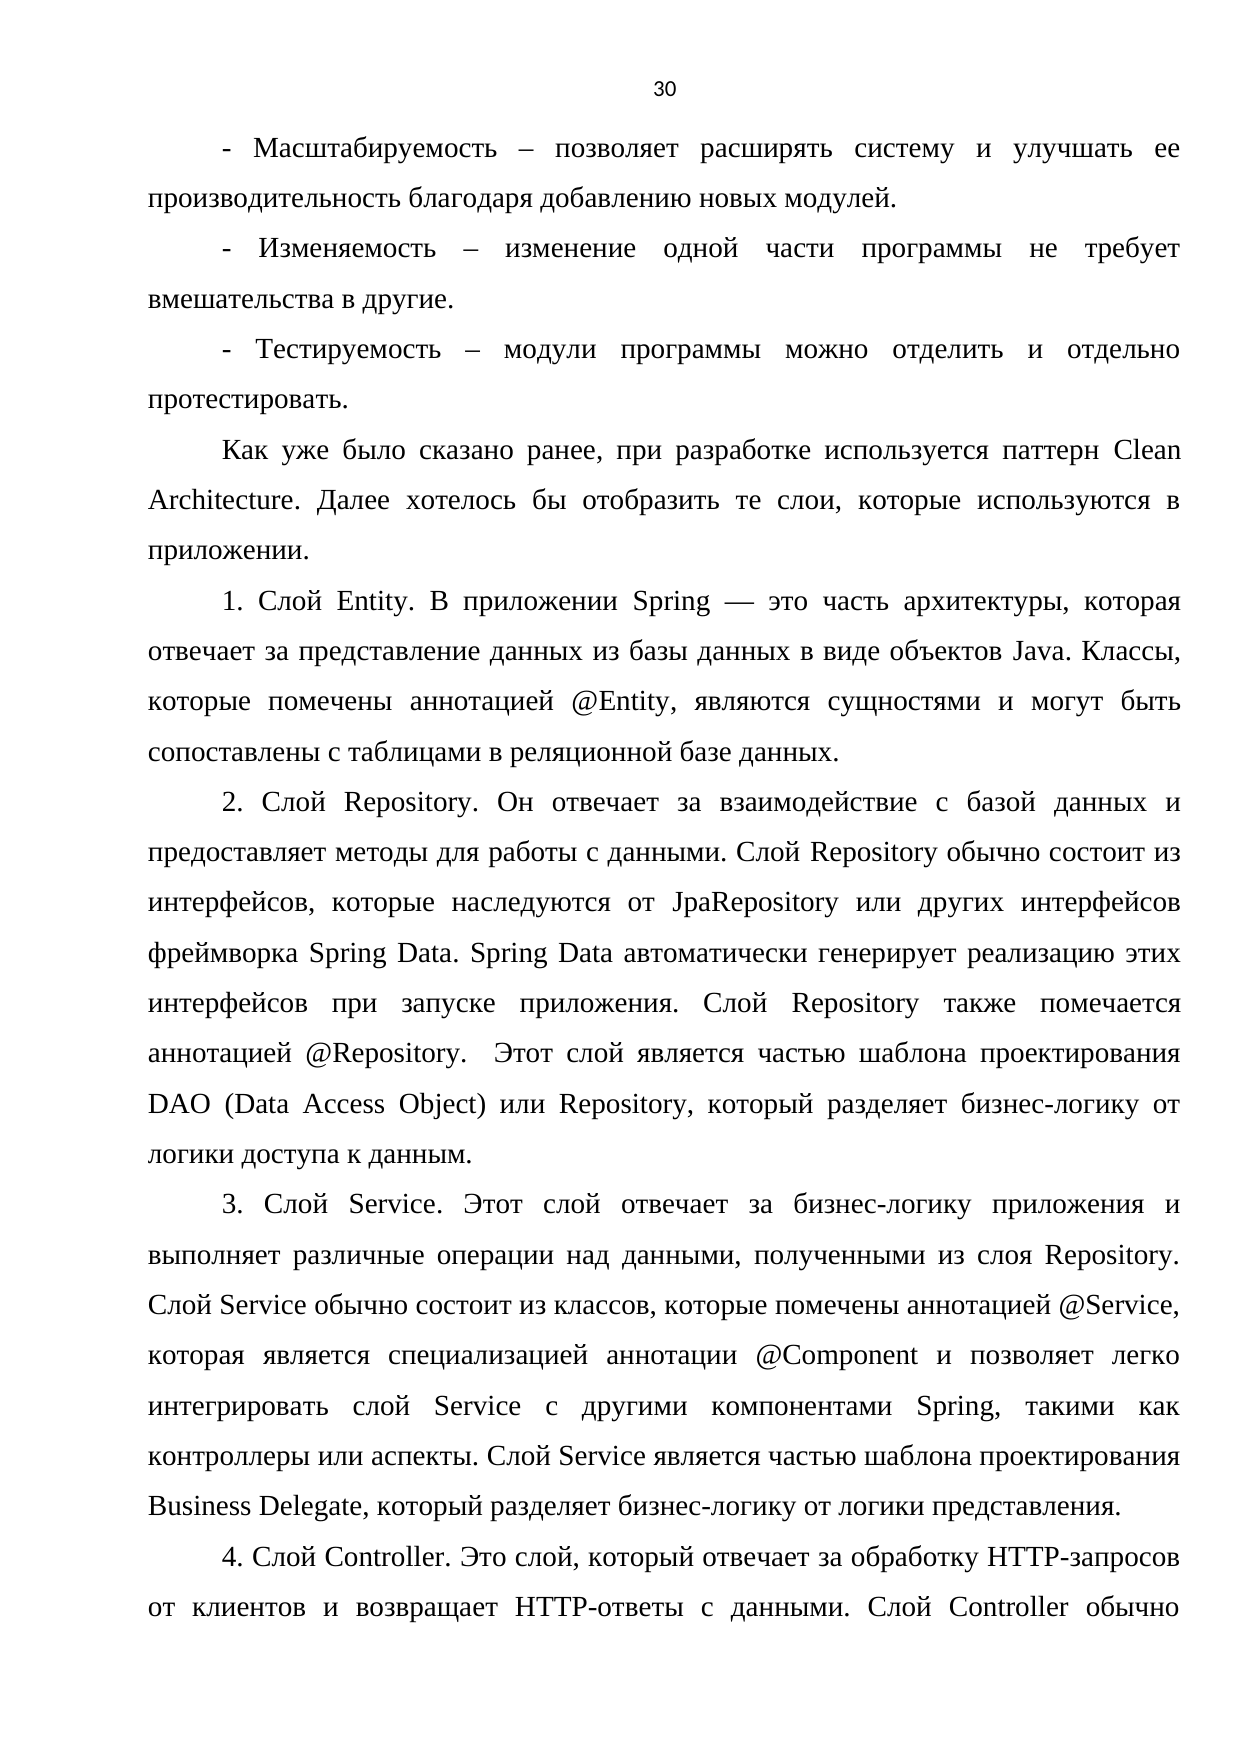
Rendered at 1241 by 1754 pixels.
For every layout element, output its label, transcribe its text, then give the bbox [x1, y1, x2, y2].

text 1. Слой Entity. В приложении Spring — это часть архитектуры, которая отвечает за представление данных из базы данных в виде объектов Java. Классы, которые помечены аннотацией @Entity, являются сущностями и могут быть сопоставлены с таблицами в реляционной базе данных. [148, 583, 1181, 767]
text - Масштабируемость – позволяет расширять систему и улучшать ее производительность благодаря добавлению новых модулей. [148, 130, 1181, 214]
text 2. Слой Repository. Он отвечает за взаимодействие с базой данных и предоставляет методы для работы с данными. Слой Repository обычно состоит из интерфейсов, которые наследуются от JpaRepository или других интерфейсов фреймворка Spring Data. Spring Data автоматически генерирует реализацию этих интерфейсов при запуске приложения. Слой Repository также помечается аннотацией @Repository. Этот слой является частью шаблона проектирования DAO (Data Access Object) или Repository, который разделяет бизнес-логику от логики доступа к данным. [148, 784, 1181, 1170]
text 3. Слой Service. Этот слой отвечает за бизнес-логику приложения и выполняет различные операции над данными, полученными из слоя Repository. Слой Service обычно состоит из классов, которые помечены аннотацией @Service, которая является специализацией аннотации @Component и позволяет легко интегрировать слой Service с другими компонентами Spring, такими как контроллеры или аспекты. Слой Service является частью шаблона проектирования Business Delegate, который разделяет бизнес-логику от логики представления. [148, 1186, 1181, 1522]
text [148, 1539, 1181, 1622]
text Как уже было сказано ранее, при разработке используется паттерн Clean Architecture. Далее хотелось бы отобразить те слои, которые используются в приложении. [148, 432, 1181, 566]
text - Тестируемость – модули программы можно отделить и отдельно протестировать. [148, 331, 1181, 415]
text - Изменяемость – изменение одной части программы не требует вмешательства в другие. [148, 231, 1181, 314]
